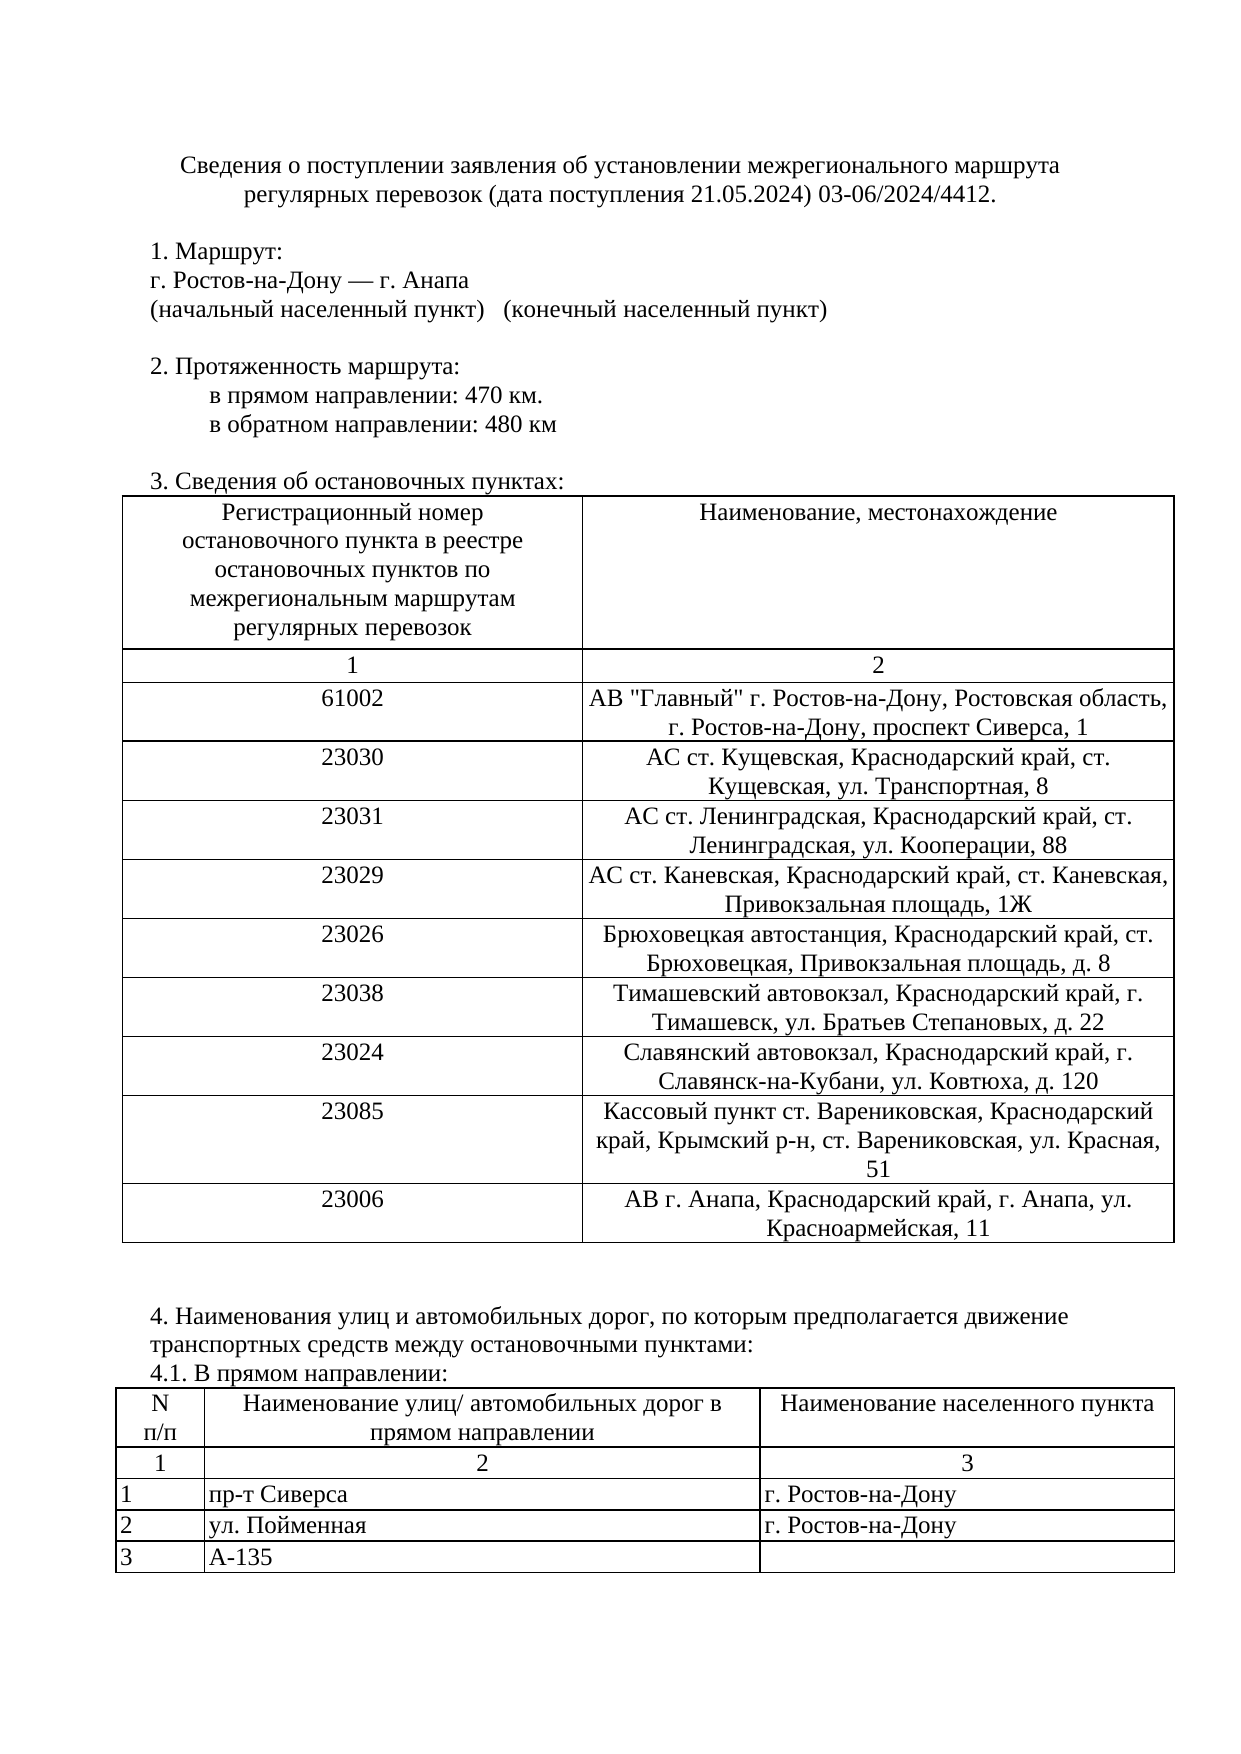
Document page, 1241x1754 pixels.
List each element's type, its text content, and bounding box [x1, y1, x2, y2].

table_cell [761, 1542, 1174, 1572]
table_cell 23029 [123, 860, 582, 918]
table_cell 61002 [123, 683, 582, 740]
table_cell пр-т Сиверса [205, 1479, 759, 1509]
table_cell 23024 [123, 1037, 582, 1095]
table_cell АВ "Главный" г. Ростов-на-Дону, Ростовская область, г. Ростов-на-Дону, проспект Сиверса, 1 [583, 683, 1173, 740]
text Сведения о поступлении заявления об установлении межрегионального маршрута регулярных перевозок (дата поступления 21.05.2024) 03-06/2024/4412. [150, 150, 1090, 207]
table_header Наименование населенного пункта [761, 1389, 1174, 1446]
text в прямом направлении: 470 км. [150, 380, 1090, 409]
table_cell 2 [583, 650, 1173, 681]
table_cell 1 [117, 1448, 204, 1477]
text 1. Маршрут: [150, 236, 1090, 265]
table_cell Славянский автовокзал, Краснодарский край, г. Славянск-на-Кубани, ул. Ковтюха, д. 120 [583, 1037, 1173, 1095]
table_cell 1 [123, 650, 582, 681]
table_cell 2 [117, 1511, 204, 1540]
table_cell г. Ростов-на-Дону [761, 1511, 1174, 1540]
table_cell ул. Пойменная [205, 1511, 759, 1540]
table_header Регистрационный номер остановочного пункта в реестре остановочных пунктов по межрегиональным маршрутам регулярных перевозок [123, 497, 582, 648]
table_cell 23038 [123, 978, 582, 1036]
table_header Наименование улиц/ автомобильных дорог в прямом направлении [205, 1389, 759, 1446]
table_cell г. Ростов-на-Дону [761, 1479, 1174, 1509]
text 2. Протяженность маршрута: [150, 351, 1090, 380]
text 4. Наименования улиц и автомобильных дорог, по которым предполагается движение транспортных средств между остановочными пунктами: [150, 1301, 1090, 1358]
table_cell 23030 [123, 742, 582, 799]
text г. Ростов-на-Дону — г. Анапа [150, 265, 1090, 294]
table_cell 23006 [123, 1184, 582, 1242]
table_header N п/п [117, 1389, 204, 1446]
table_cell АВ г. Анапа, Краснодарский край, г. Анапа, ул. Красноармейская, 11 [583, 1184, 1173, 1242]
text 4.1. В прямом направлении: [150, 1358, 1090, 1387]
table_cell 1 [117, 1479, 204, 1509]
table_cell АС ст. Ленинградская, Краснодарский край, ст. Ленинградская, ул. Кооперации, 88 [583, 801, 1173, 858]
table_cell 2 [205, 1448, 759, 1477]
table_cell Брюховецкая автостанция, Краснодарский край, ст. Брюховецкая, Привокзальная площадь, д. 8 [583, 919, 1173, 977]
table_cell А-135 [205, 1542, 759, 1572]
text в обратном направлении: 480 км [150, 409, 1090, 437]
table_cell 3 [117, 1542, 204, 1572]
table_cell 23085 [123, 1096, 582, 1183]
table_header Наименование, местонахождение [583, 497, 1173, 648]
table_cell Тимашевский автовокзал, Краснодарский край, г. Тимашевск, ул. Братьев Степановых, д. 22 [583, 978, 1173, 1036]
table_cell 23031 [123, 801, 582, 858]
table_cell АС ст. Каневская, Краснодарский край, ст. Каневская, Привокзальная площадь, 1Ж [583, 860, 1173, 918]
table_cell 23026 [123, 919, 582, 977]
table_cell 3 [761, 1448, 1174, 1477]
text (начальный населенный пункт) (конечный населенный пункт) [150, 294, 1090, 322]
table_cell Кассовый пункт ст. Варениковская, Краснодарский край, Крымский р-н, ст. Варениковская, ул. Красная, 51 [583, 1096, 1173, 1183]
table_cell АС ст. Кущевская, Краснодарский край, ст. Кущевская, ул. Транспортная, 8 [583, 742, 1173, 799]
text 3. Сведения об остановочных пунктах: [150, 466, 1090, 495]
